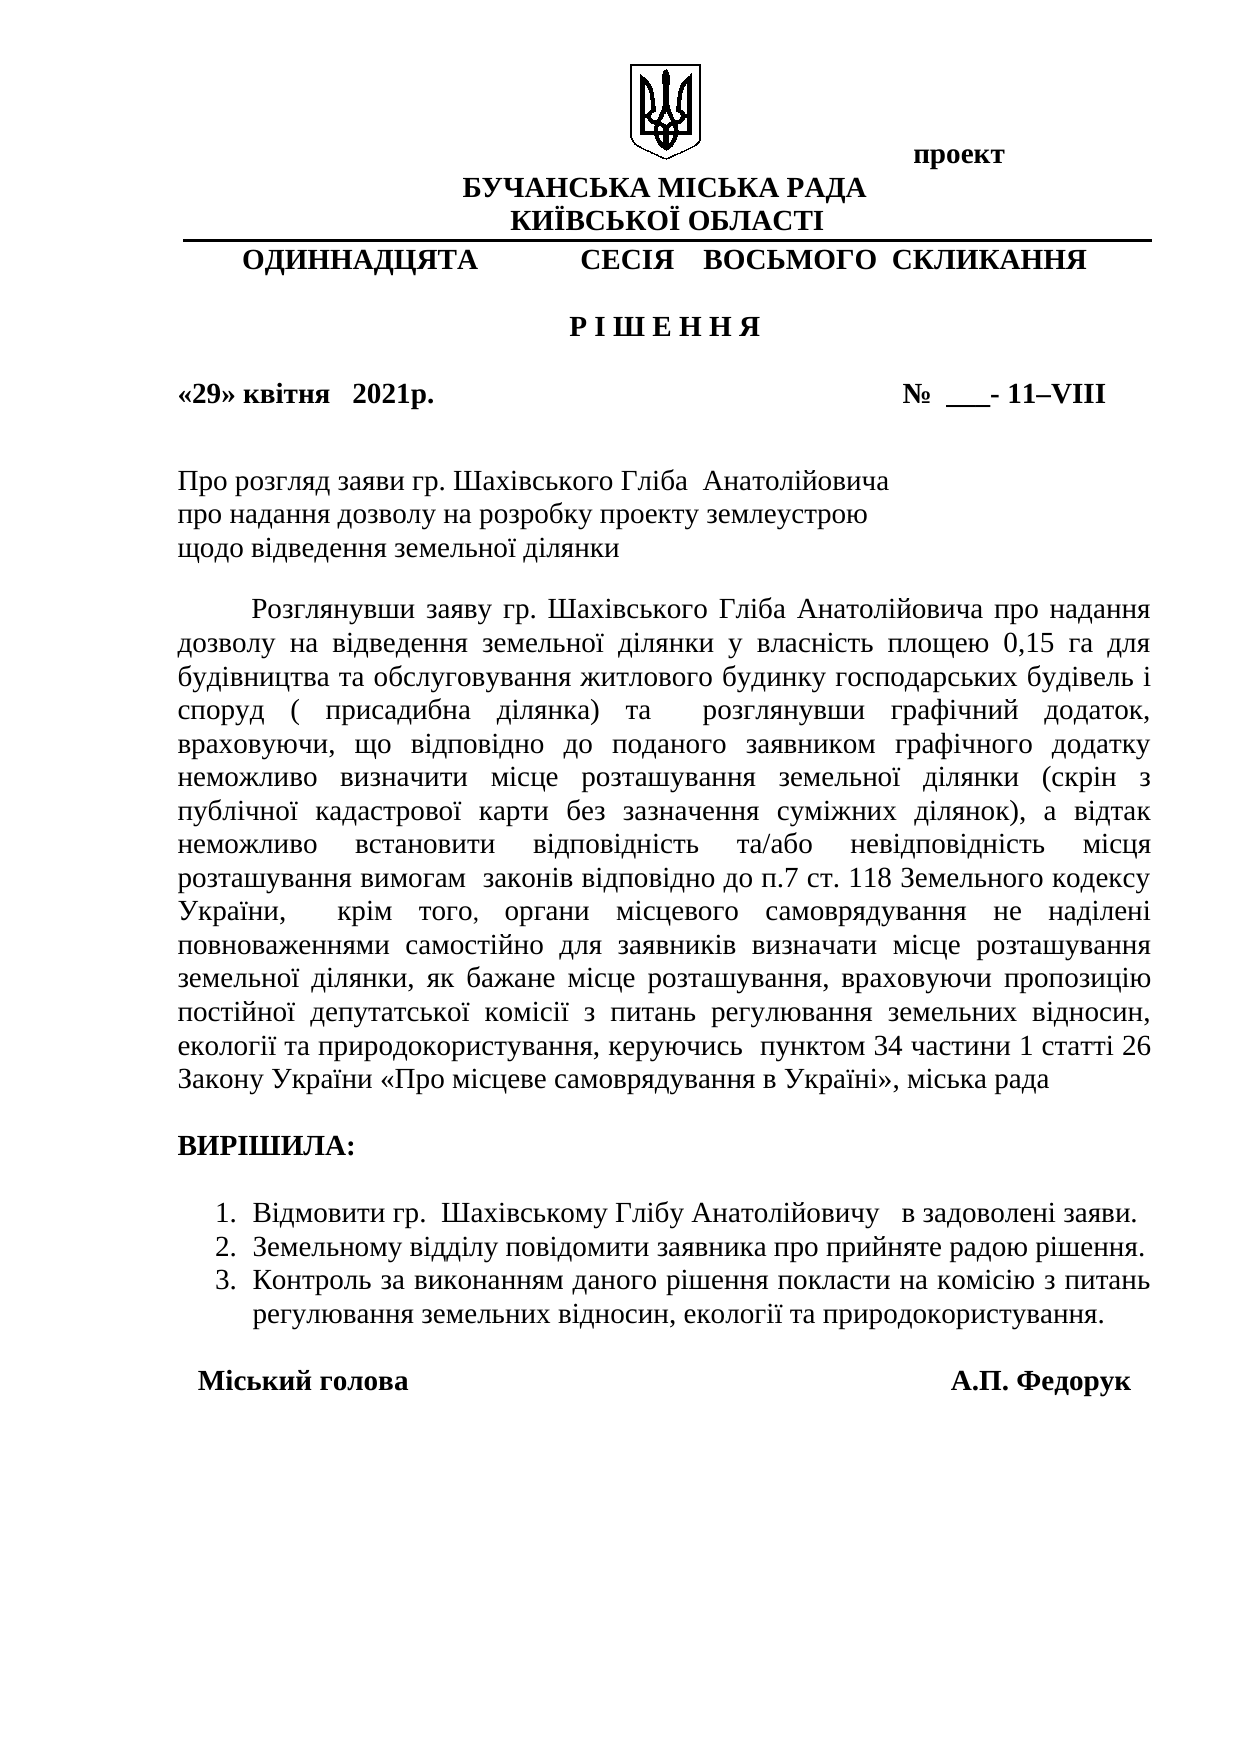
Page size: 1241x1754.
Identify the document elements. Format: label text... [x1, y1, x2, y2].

text Про розгляд заяви гр. Шахівського Гліба Анатолійовича [177, 463, 1152, 497]
text про надання дозволу на розробку проекту землеустрою [177, 497, 1152, 530]
list Земельному відділу повідомити заявника про прийняте радою рішення. [215, 1229, 1152, 1262]
text щодо відведення земельної ділянки [177, 530, 1152, 564]
text Міський голова А.П. Федорук [177, 1363, 1152, 1397]
text БУЧАНСЬКА МІСЬКА РАДА [177, 170, 1152, 203]
text проект [177, 59, 1152, 170]
text Р І Ш Е Н Н Я [177, 309, 1152, 343]
text ОДИННАДЦЯТА СЕСІЯ ВОСЬМОГО СКЛИКАННЯ [177, 242, 1152, 276]
text «29» квітня 2021р. № ___- 11–VІІІ [177, 376, 1152, 410]
list Контроль за виконанням даного рішення покласти на комісію з питань регулювання земельних відносин, екології та природокористування. [215, 1262, 1152, 1329]
text КИЇВСЬКОЇ ОБЛАСТІ [183, 203, 1152, 239]
text ВИРІШИЛА: [177, 1128, 1152, 1162]
list Відмовити гр. Шахівському Глібу Анатолійовичу в задоволені заяви. [215, 1195, 1152, 1229]
text Розглянувши заяву гр. Шахівського Гліба Анатолійовича про надання дозволу на відведення земельної ділянки у власність площею 0,15 га для будівництва та обслуговування житлового будинку господарських будівель і споруд ( присадибна ділянка) та розглянувши графічний додаток, враховуючи, що відповідно до поданого заявником графічного додатку неможливо визначити місце розташування земельної ділянки (скрін з публічної кадастрової карти без зазначення суміжних ділянок), а відтак неможливо встановити відповідність та/або невідповідність місця розташування вимогам законів відповідно до п.7 ст. 118 Земельного кодексу України, крім того, органи місцевого самоврядування не наділені повноваженнями самостійно для заявників визначати місце розташування земельної ділянки, як бажане місце розташування, враховуючи пропозицію постійної депутатської комісії з питань регулювання земельних відносин, екології та природокористування, керуючись пунктом 34 частини 1 статті 26 Закону України «Про місцеве самоврядування в Україні», міська рада [177, 592, 1152, 1095]
